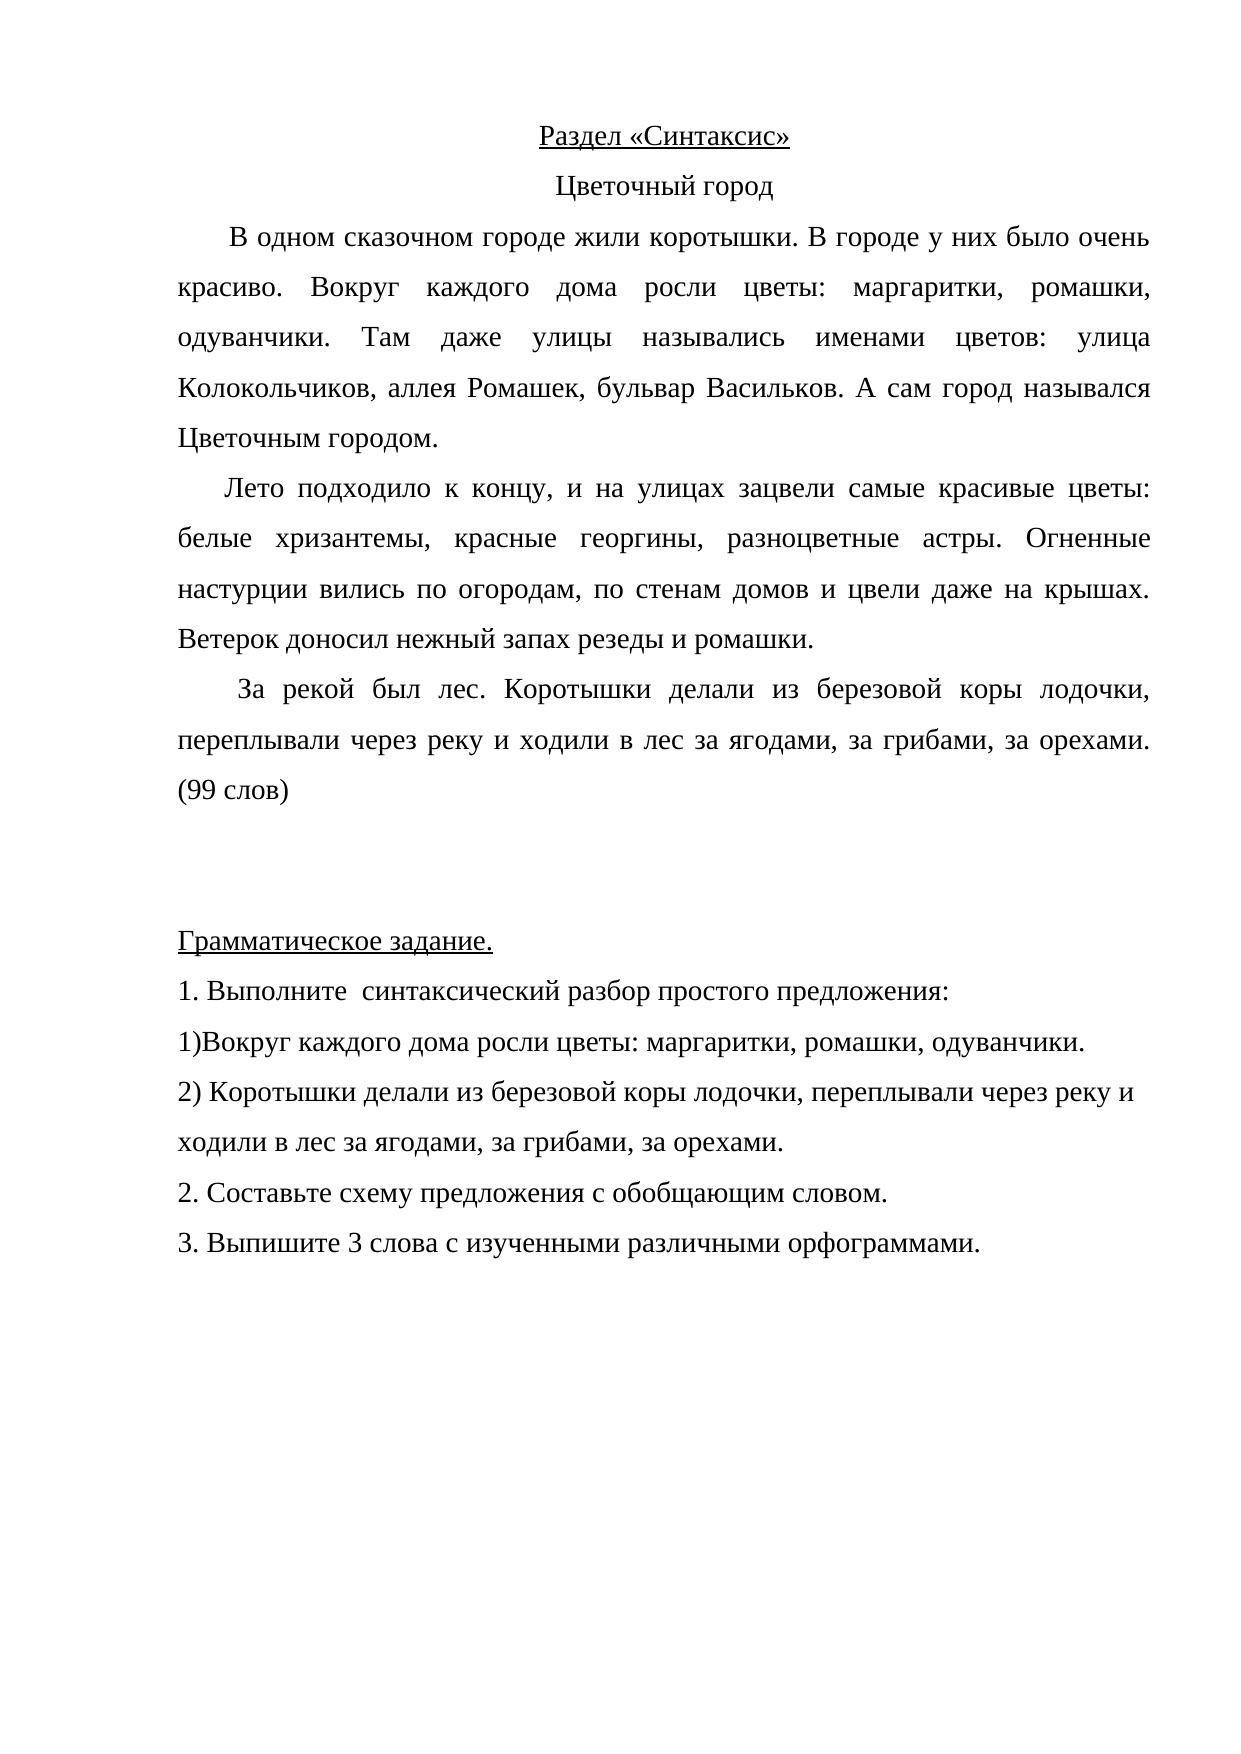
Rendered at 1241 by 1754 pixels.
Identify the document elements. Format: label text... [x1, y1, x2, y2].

text Раздел «Синтаксис» [177, 118, 1152, 152]
text 2. Составьте схему предложения с обобщающим словом. [177, 1175, 1152, 1208]
text 1)Вокруг каждого дома росли цветы: маргаритки, ромашки, одуванчики. [177, 1024, 1152, 1057]
text Цветочный город [177, 168, 1152, 202]
text В одном сказочном городе жили коротышки. В городе у них было очень красиво. Вокруг каждого дома росли цветы: маргаритки, ромашки, одуванчики. Там даже улицы назывались именами цветов: улица Колокольчиков, аллея Ромашек, бульвар Васильков. А сам город назывался Цветочным городом. [177, 219, 1152, 453]
text 1. Выполните синтаксический разбор простого предложения: [177, 973, 1152, 1007]
text Лето подходило к концу, и на улицах зацвели самые красивые цветы: белые хризантемы, красные георгины, разноцветные астры. Огненные настурции вились по огородам, по стенам домов и цвели даже на крышах. Ветерок доносил нежный запах резеды и ромашки. [177, 470, 1152, 655]
text За рекой был лес. Коротышки делали из березовой коры лодочки, переплывали через реку и ходили в лес за ягодами, за грибами, за орехами. (99 слов) [177, 672, 1152, 806]
text Грамматическое задание. [177, 923, 1152, 957]
text 3. Выпишите 3 слова с изученными различными орфограммами. [177, 1225, 1152, 1258]
text 2) Коротышки делали из березовой коры лодочки, переплывали через реку и ходили в лес за ягодами, за грибами, за орехами. [177, 1074, 1152, 1158]
